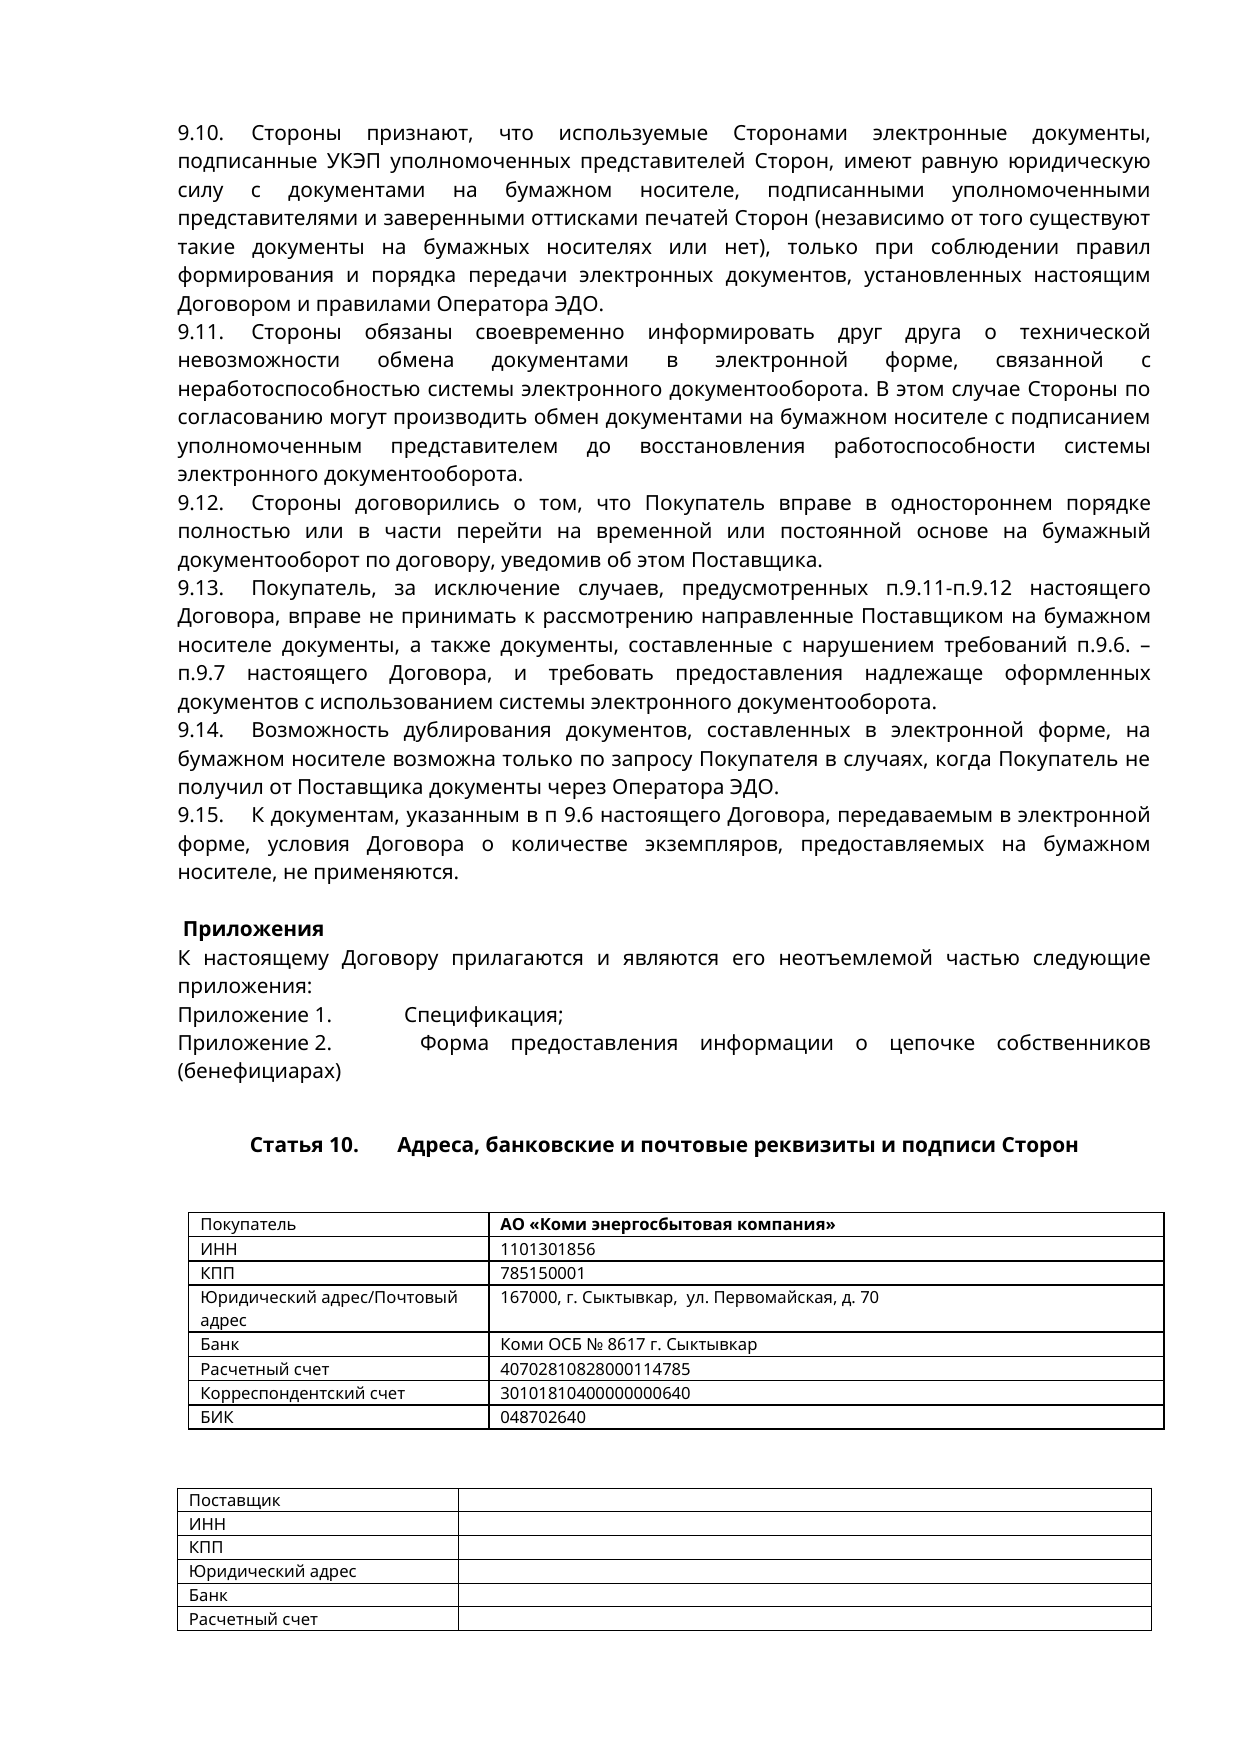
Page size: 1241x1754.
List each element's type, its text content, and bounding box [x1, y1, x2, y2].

list Стороны обязаны своевременно информировать друг друга о технической невозможности обмена документами в электронной форме, связанной с неработоспособностью системы электронного документооборота. В этом случае Стороны по согласованию могут производить обмен документами на бумажном носителе с подписанием уполномоченным представителем до восстановления работоспособности системы электронного документооборота. [177, 317, 1152, 488]
table_cell [459, 1536, 1151, 1559]
table_cell [459, 1560, 1151, 1582]
table_cell Банк [178, 1584, 458, 1606]
table_cell Корреспондентский счет [189, 1381, 488, 1404]
table_cell КПП [178, 1536, 458, 1559]
table_cell Расчетный счет [178, 1607, 458, 1630]
table_cell Банк [189, 1333, 488, 1356]
list Стороны признают, что используемые Сторонами электронные документы, подписанные УКЭП уполномоченных представителей Сторон, имеют равную юридическую силу с документами на бумажном носителе, подписанными уполномоченными представителями и заверенными оттисками печатей Сторон (независимо от того существуют такие документы на бумажных носителях или нет), только при соблюдении правил формирования и порядка передачи электронных документов, установленных настоящим Договором и правилами Оператора ЭДО. [177, 118, 1152, 317]
table_cell 40702810828000114785 [490, 1357, 1163, 1380]
list Покупатель, за исключение случаев, предусмотренных п.9.11-п.9.12 настоящего Договора, вправе не принимать к рассмотрению направленные Поставщиком на бумажном носителе документы, а также документы, составленные с нарушением требований п.9.6. – п.9.7 настоящего Договора, и требовать предоставления надлежаще оформленных документов с использованием системы электронного документооборота. [177, 573, 1152, 715]
list Возможность дублирования документов, составленных в электронной форме, на бумажном носителе возможна только по запросу Покупателя в случаях, когда Покупатель не получил от Поставщика документы через Оператора ЭДО. [177, 715, 1152, 801]
text Приложения [177, 914, 1152, 943]
table_cell 167000, г. Сыктывкар, ул. Первомайская, д. 70 [490, 1286, 1163, 1331]
list Спецификация; [177, 1000, 1152, 1028]
table_cell Коми ОСБ № 8617 г. Сыктывкар [490, 1333, 1163, 1356]
table_cell 048702640 [490, 1406, 1163, 1428]
table_cell [459, 1512, 1151, 1535]
table_cell [459, 1607, 1151, 1630]
table_header Покупатель [189, 1213, 488, 1236]
list К документам, указанным в п 9.6 настоящего Договора, передаваемым в электронной форме, условия Договора о количестве экземпляров, предоставляемых на бумажном носителе, не применяются. [177, 801, 1152, 886]
table_cell ИНН [178, 1512, 458, 1535]
table_cell Юридический адрес [178, 1560, 458, 1582]
table_header АО «Коми энергосбытовая компания» [490, 1213, 1163, 1236]
table_header [459, 1489, 1151, 1511]
table_cell КПП [189, 1262, 488, 1284]
table_cell 785150001 [490, 1262, 1163, 1284]
table_cell Расчетный счет [189, 1357, 488, 1380]
list Адреса, банковские и почтовые реквизиты и подписи Сторон [177, 1131, 1152, 1159]
table_cell 30101810400000000640 [490, 1381, 1163, 1404]
table_cell ИНН [189, 1237, 488, 1260]
table_header Поставщик [178, 1489, 458, 1511]
table_cell Юридический адрес/Почтовый адрес [189, 1286, 488, 1331]
table_cell БИК [189, 1406, 488, 1428]
list Форма предоставления информации о цепочке собственников (бенефициарах) [177, 1028, 1152, 1085]
table_cell 1101301856 [490, 1237, 1163, 1260]
list Стороны договорились о том, что Покупатель вправе в одностороннем порядке полностью или в части перейти на временной или постоянной основе на бумажный документооборот по договору, уведомив об этом Поставщика. [177, 488, 1152, 573]
table_cell [459, 1584, 1151, 1606]
text К настоящему Договору прилагаются и являются его неотъемлемой частью следующие приложения: [177, 943, 1152, 1000]
